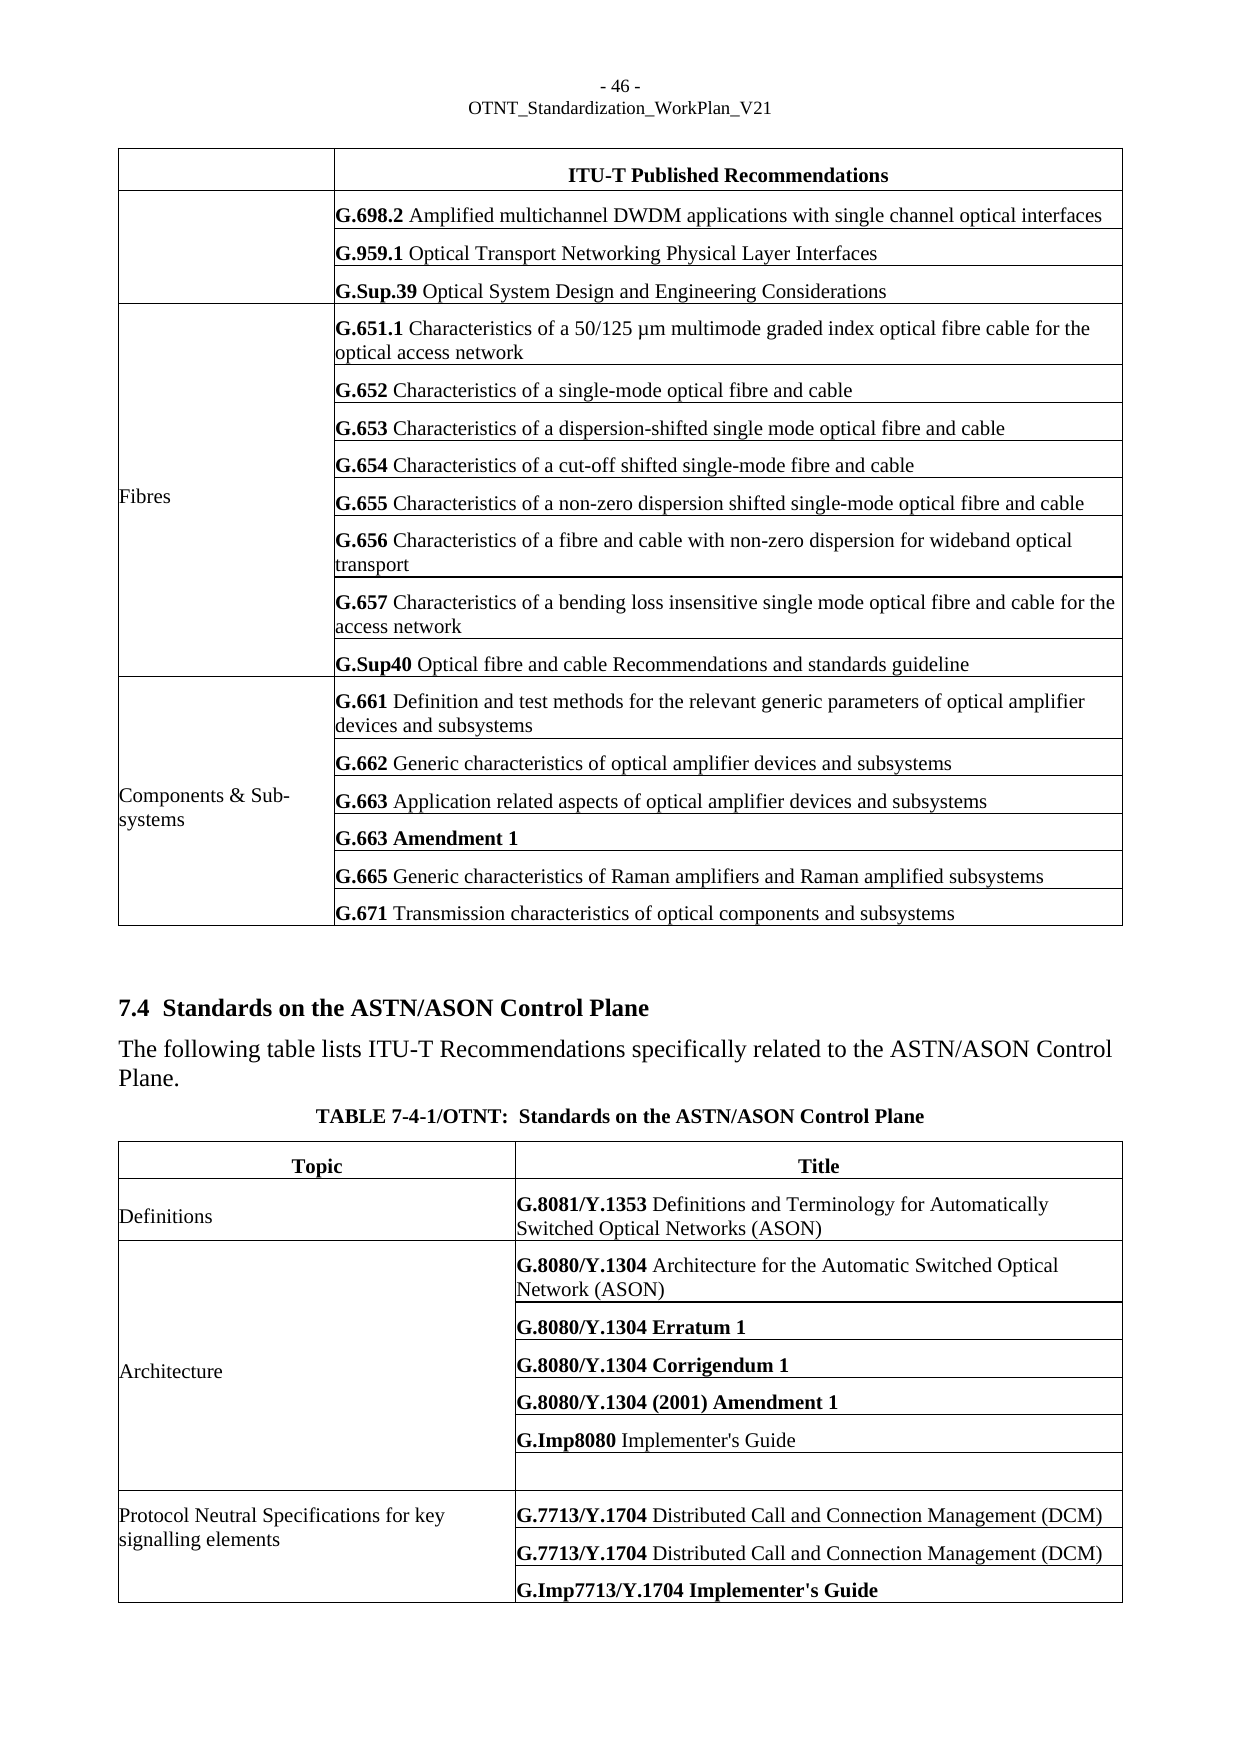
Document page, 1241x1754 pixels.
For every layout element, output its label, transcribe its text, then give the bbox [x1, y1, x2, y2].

subtitle Standards on the ASTN/ASON Control Plane [118, 993, 1122, 1021]
table_cell G.656 Characteristics of a fibre and cable with non-zero dispersion for wideband optical transport [335, 516, 1122, 576]
table_cell G.8080/Y.1304 Corrigendum 1 [516, 1340, 1122, 1377]
table_cell G.Imp7713/Y.1704 Implementer's Guide [516, 1566, 1122, 1602]
table_cell G.8081/Y.1353 Definitions and Terminology for Automatically Switched Optical Networks (ASON) [516, 1179, 1122, 1240]
table_cell G.654 Characteristics of a cut-off shifted single-mode fibre and cable [335, 441, 1122, 477]
table_cell G.661 Definition and test methods for the relevant generic parameters of optical amplifier devices and subsystems [335, 677, 1122, 737]
table_cell G.657 Characteristics of a bending loss insensitive single mode optical fibre and cable for the access network [335, 578, 1122, 638]
table_cell G.663 Amendment 1 [335, 814, 1122, 850]
table_cell Protocol Neutral Specifications for key signalling elements [119, 1491, 515, 1602]
table_cell G.655 Characteristics of a non-zero dispersion shifted single-mode optical fibre and cable [335, 478, 1122, 515]
table_header Title [516, 1142, 1122, 1178]
table_cell G.7713/Y.1704 Distributed Call and Connection Management (DCM) [516, 1491, 1122, 1527]
table_cell G.8080/Y.1304 Architecture for the Automatic Switched Optical Network (ASON) [516, 1241, 1122, 1301]
table_cell G.698.2 Amplified multichannel DWDM applications with single channel optical interfaces [335, 191, 1122, 227]
table_cell Components & Sub-systems [119, 677, 334, 925]
table_cell G.8080/Y.1304 Erratum 1 [516, 1303, 1122, 1339]
table_cell G.663 Application related aspects of optical amplifier devices and subsystems [335, 776, 1122, 813]
table_cell G.651.1 Characteristics of a 50/125 µm multimode graded index optical fibre cable for the optical access network [335, 304, 1122, 364]
table_cell Definitions [119, 1179, 515, 1240]
table_cell G.7713/Y.1704 Distributed Call and Connection Management (DCM) [516, 1528, 1122, 1565]
text TABLE 7-4-1/OTNT: Standards on the ASTN/ASON Control Plane [118, 1104, 1122, 1128]
table_header [119, 149, 334, 190]
table_cell G.652 Characteristics of a single-mode optical fibre and cable [335, 365, 1122, 402]
table_cell G.653 Characteristics of a dispersion-shifted single mode optical fibre and cable [335, 403, 1122, 439]
table_cell G.Sup.39 Optical System Design and Engineering Considerations [335, 266, 1122, 303]
text The following table lists ITU-T Recommendations specifically related to the ASTN/ASON Control Plane. [118, 1034, 1122, 1091]
table_cell G.662 Generic characteristics of optical amplifier devices and subsystems [335, 739, 1122, 775]
table_cell G.959.1 Optical Transport Networking Physical Layer Interfaces [335, 229, 1122, 265]
table_cell [516, 1453, 1122, 1489]
table_cell G.671 Transmission characteristics of optical components and subsystems [335, 889, 1122, 925]
table_cell G.Imp8080 Implementer's Guide [516, 1415, 1122, 1452]
table_cell Fibres [119, 304, 334, 676]
table_header Topic [119, 1142, 515, 1178]
table_cell G.8080/Y.1304 (2001) Amendment 1 [516, 1378, 1122, 1414]
table_cell G.665 Generic characteristics of Raman amplifiers and Raman amplified subsystems [335, 851, 1122, 888]
table_cell Architecture [119, 1241, 515, 1489]
table_header ITU-T Published Recommendations [335, 149, 1122, 190]
table_cell G.Sup40 Optical fibre and cable Recommendations and standards guideline [335, 639, 1122, 676]
